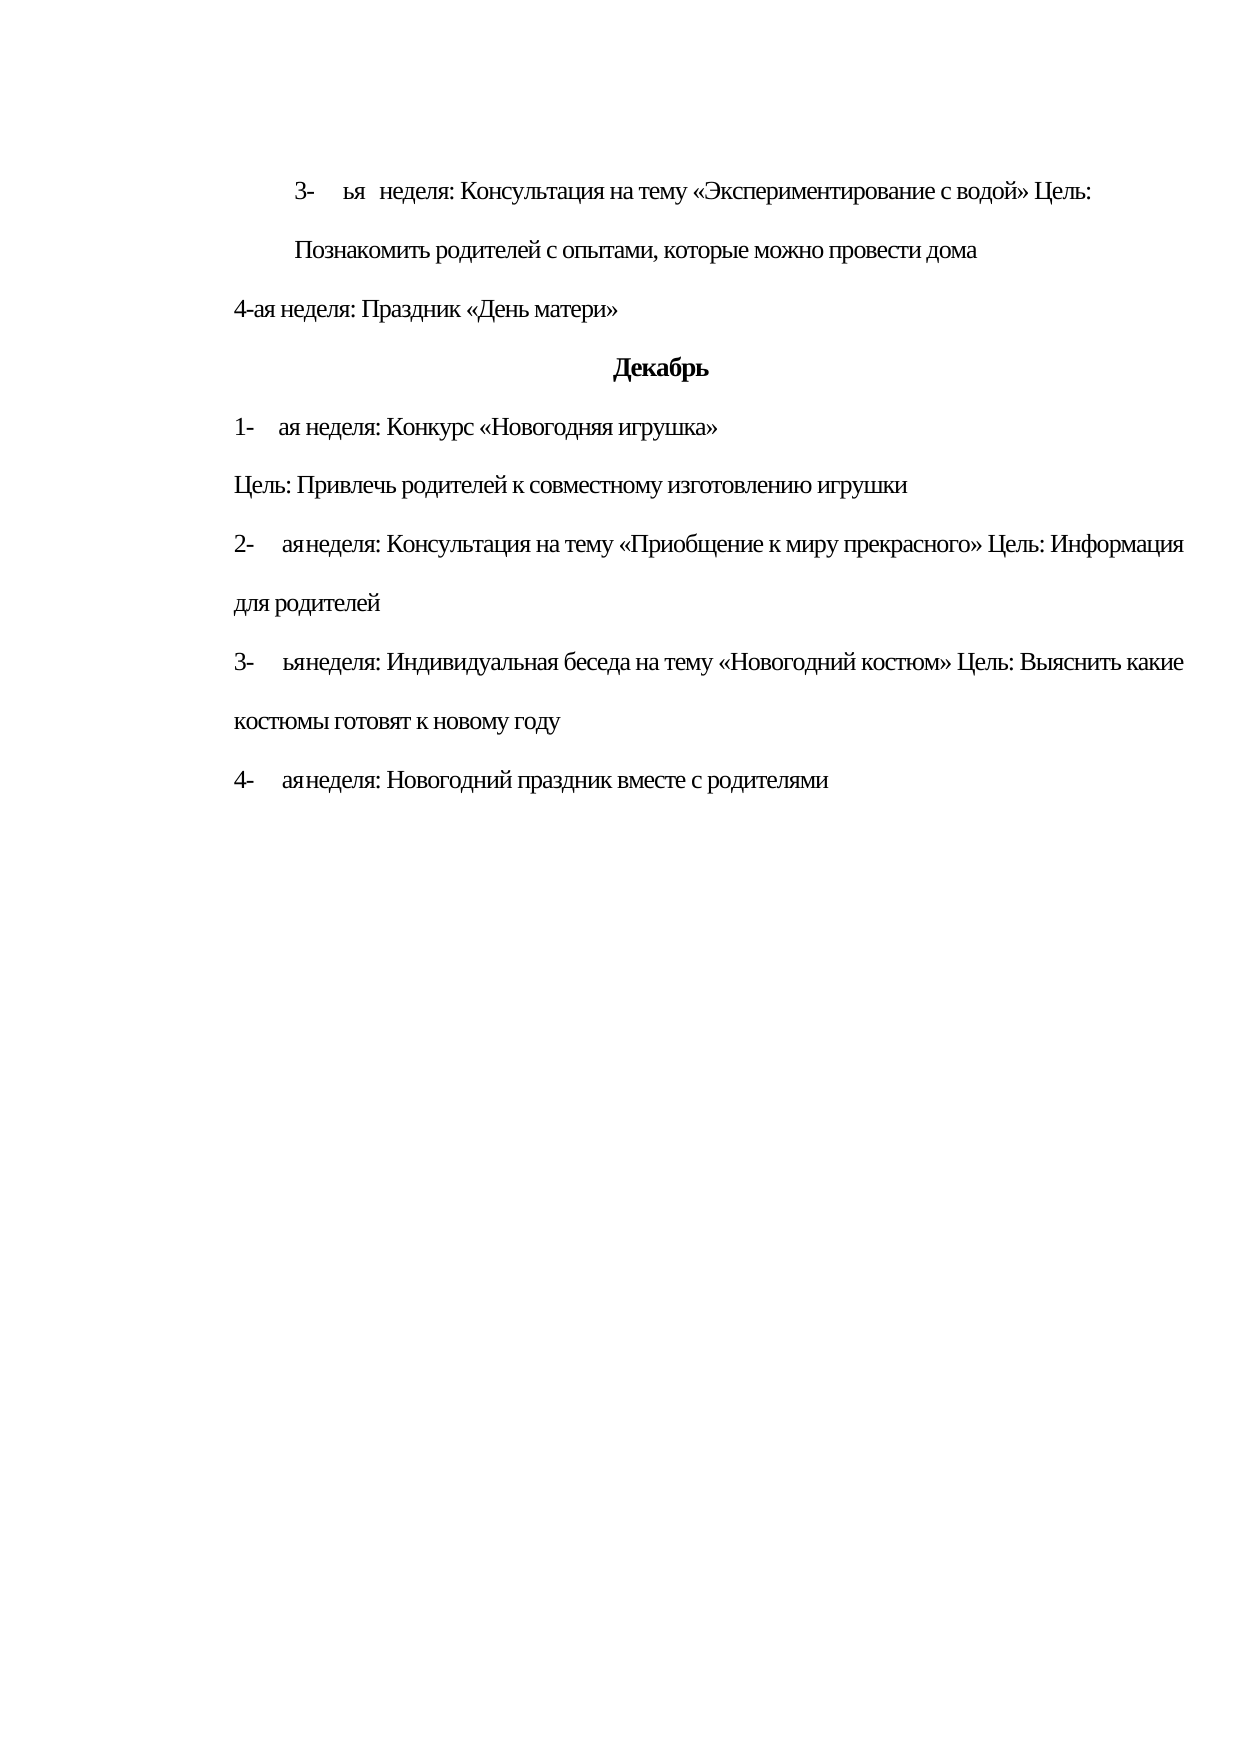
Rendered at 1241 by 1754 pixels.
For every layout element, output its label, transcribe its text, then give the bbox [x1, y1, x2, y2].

text Декабрь [613, 329, 1207, 388]
list ая неделя: Новогодний праздник вместе с родителями [234, 742, 1207, 801]
list ая неделя: Конкурс «Новогодняя игрушка» [234, 388, 1207, 447]
text Цель: Привлечь родителей к совместному изготовлению игрушки [234, 447, 1207, 506]
list ья неделя: Консультация на тему «Экспериментирование с водой» Цель: Познакомить родителей с опытами, которые можно провести дома [294, 152, 1179, 270]
text 4-ая неделя: Праздник «День матери» [234, 270, 1207, 329]
list ья неделя: Индивидуальная беседа на тему «Новогодний костюм» Цель: Выяснить какие костюмы готовят к новому году [234, 624, 1211, 742]
list ая неделя: Консультация на тему «Приобщение к миру прекрасного» Цель: Информация для родителей [234, 506, 1211, 624]
